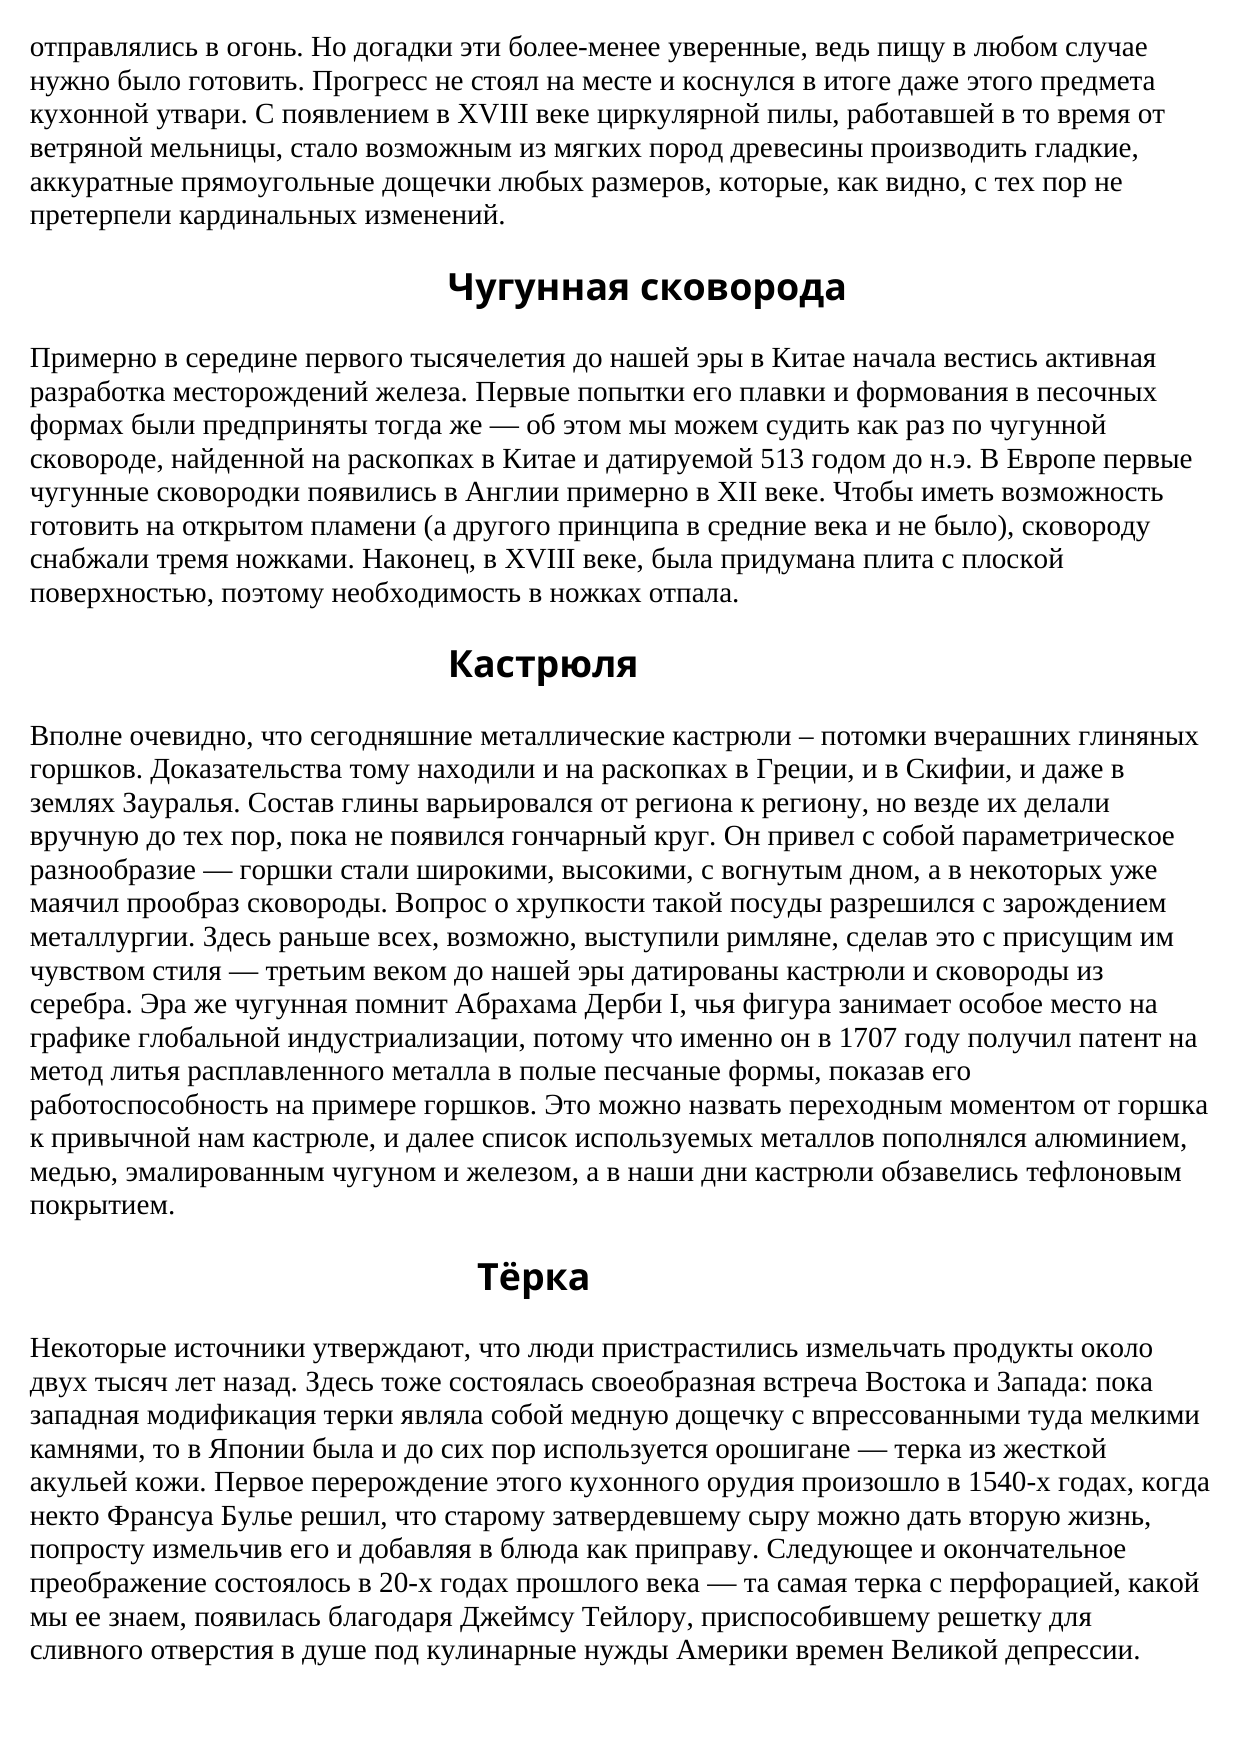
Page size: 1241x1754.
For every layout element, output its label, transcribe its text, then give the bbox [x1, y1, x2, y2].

text Вполне очевидно, что сегодняшние металлические кастрюли – потомки вчерашних глиняных горшков. Доказательства тому находили и на раскопках в Греции, и в Скифии, и даже в землях Зауралья. Состав глины варьировался от региона к региону, но везде их делали вручную до тех пор, пока не появился гончарный круг. Он привел с собой параметрическое разнообразие — горшки стали широкими, высокими, с вогнутым дном, а в некоторых уже маячил прообраз сковороды. Вопрос о хрупкости такой посуды разрешился с зарождением металлургии. Здесь раньше всех, возможно, выступили римляне, сделав это с присущим им чувством стиля — третьим веком до нашей эры датированы кастрюли и сковороды из серебра. Эра же чугунная помнит Абрахама Дерби I, чья фигура занимает особое место на графике глобальной индустриализации, потому что именно он в 1707 году получил патент на метод литья расплавленного металла в полые песчаные формы, показав его работоспособность на примере горшков. Это можно назвать переходным моментом от горшка к привычной нам кастрюле, и далее список используемых металлов пополнялся алюминием, медью, эмалированным чугуном и железом, а в наши дни кастрюли обзавелись тефлоновым покрытием. [29, 718, 1211, 1221]
text Примерно в середине первого тысячелетия до нашей эры в Китае начала вестись активная разработка месторождений железа. Первые попытки его плавки и формования в песочных формах были предприняты тогда же — об этом мы можем судить как раз по чугунной сковороде, найденной на раскопках в Китае и датируемой 513 годом до н.э. В Европе первые чугунные сковородки появились в Англии примерно в XII веке. Чтобы иметь возможность готовить на открытом пламени (а другого принципа в средние века и не было), сковороду снабжали тремя ножками. Наконец, в XVIII веке, была придумана плита с плоской поверхностью, поэтому необходимость в ножках отпала. [29, 340, 1211, 608]
text Некоторые источники утверждают, что люди пристрастились измельчать продукты около двух тысяч лет назад. Здесь тоже состоялась своеобразная встреча Востока и Запада: пока западная модификация терки являла собой медную дощечку с впрессованными туда мелкими камнями, то в Японии была и до сих пор используется орошигане — терка из жесткой акульей кожи. Первое перерождение этого кухонного орудия произошло в 1540-х годах, когда некто Франсуа Булье решил, что старому затвердевшему сыру можно дать вторую жизнь, попросту измельчив его и добавляя в блюда как приправу. Следующее и окончательное преображение состоялось в 20-х годах прошлого века — та самая терка с перфорацией, какой мы ее знаем, появилась благодаря Джеймсу Тейлору, приспособившему решетку для сливного отверстия в душе под кулинарные нужды Америки времен Великой депрессии. [29, 1330, 1211, 1666]
text Кастрюля [29, 638, 1240, 689]
text Чугунная сковорода [29, 260, 1240, 311]
text Тёрка [29, 1250, 1240, 1301]
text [29, 29, 1211, 231]
